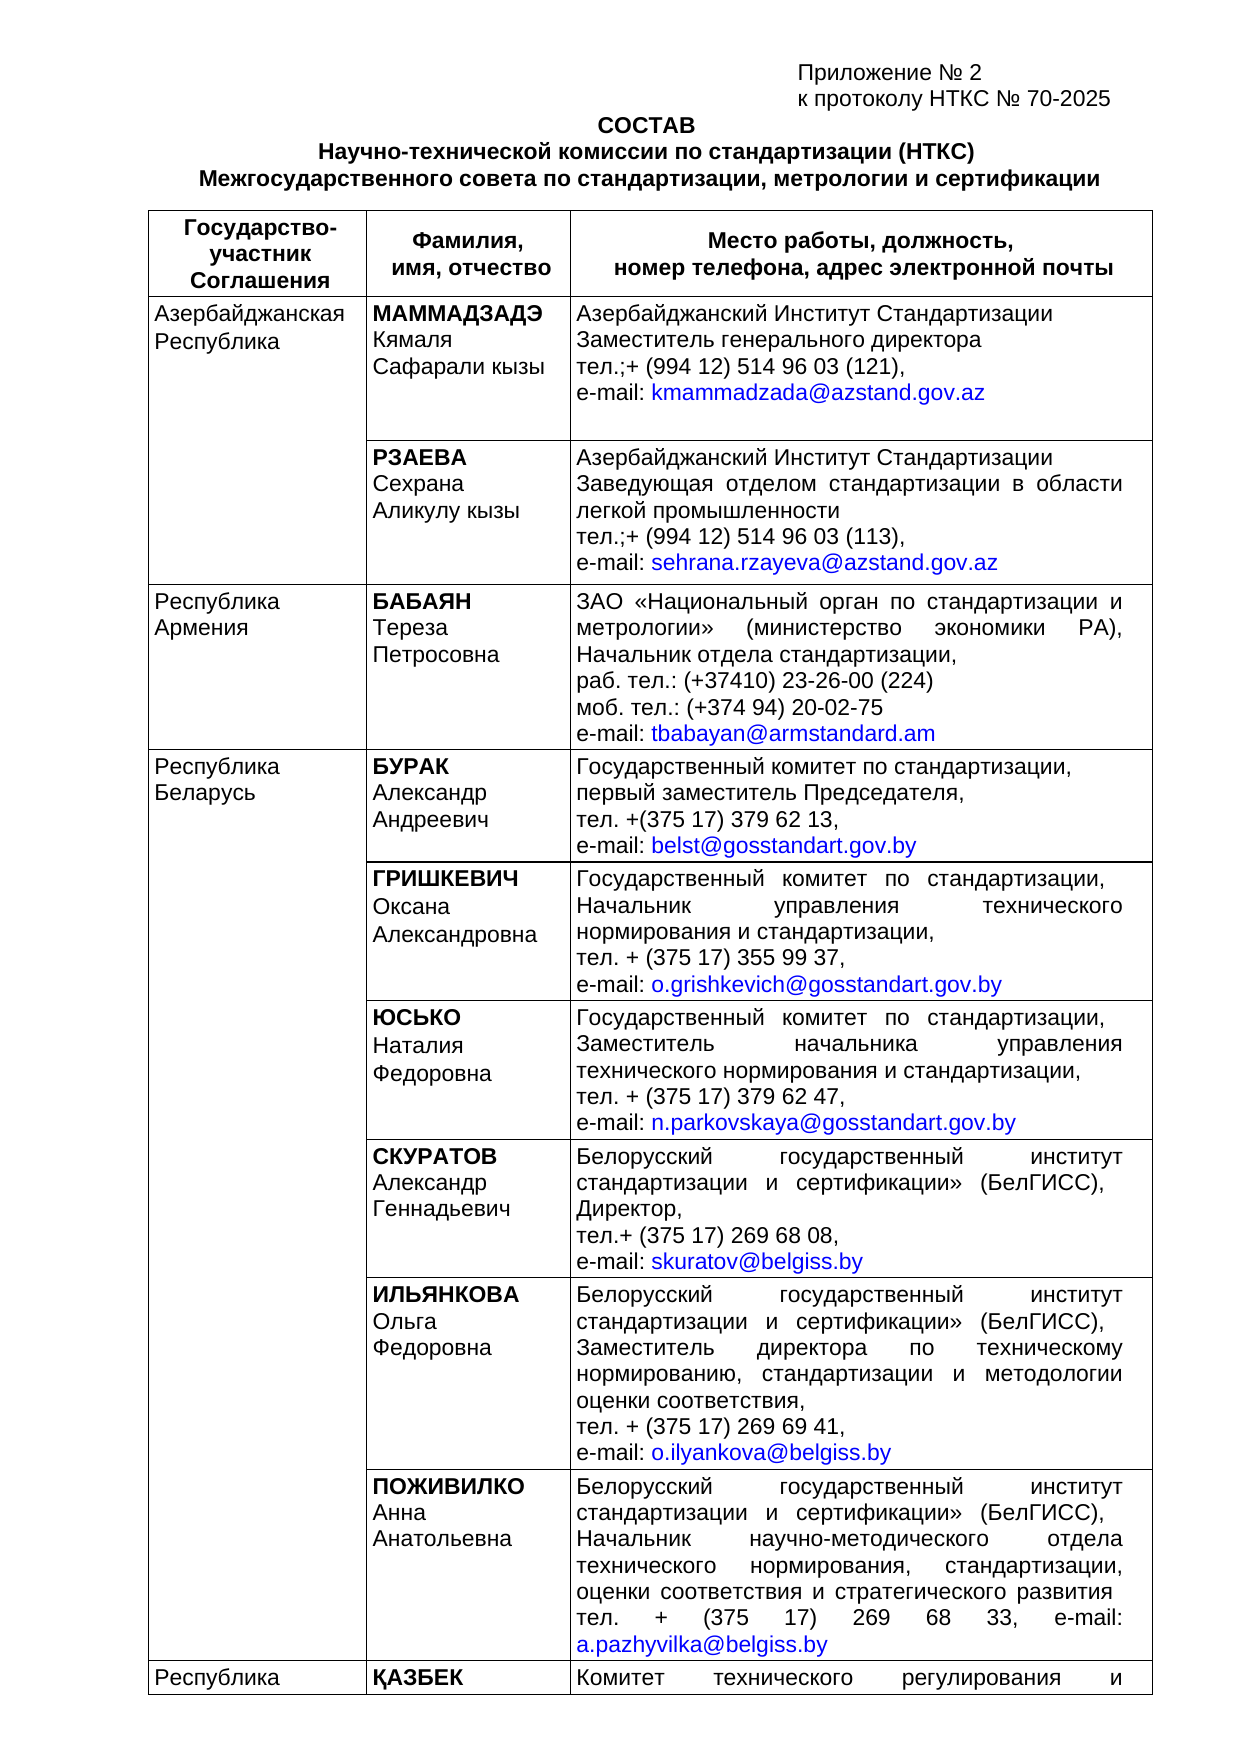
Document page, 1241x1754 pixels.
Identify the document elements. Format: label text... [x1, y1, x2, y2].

table_cell Белорусский государственный институт стандартизации и сертификации» (БелГИСС), Директор, тел.+ (375 17) 269 68 08, e-mail: skuratov@belgiss.by [571, 1140, 1152, 1277]
table_cell Государственный комитет по стандартизации, Начальник управления технического нормирования и стандартизации, тел. + (375 17) 355 99 37, е-mail: o.grishkevich@gosstandart.gov.by [571, 863, 1152, 1000]
table_cell ПОЖИВИЛКО Анна Анатольевна [367, 1470, 570, 1660]
table_cell ИЛЬЯНКОВА Ольга Федоровна [367, 1278, 570, 1469]
table_cell РЗАЕВА Сехрана Аликулу кызы [367, 441, 570, 584]
table_cell ЮСЬКО Наталия Федоровна [367, 1001, 570, 1139]
table_cell Гришкевич Оксана Александровна [367, 863, 570, 1000]
table_cell Белорусский государственный институт стандартизации и сертификации» (БелГИСС), Начальник научно-методического отдела технического нормирования, стандартизации, оценки соответствия и стратегического развития тел. + (375 17) 269 68 33, e-mail: a.pazhyvilka@belgiss.by [571, 1470, 1152, 1660]
table_cell БУРАК Александр Андреевич [367, 750, 570, 861]
table_cell Республика Армения [149, 585, 366, 749]
table_cell Государственный комитет по стандартизации, Заместитель начальника управления технического нормирования и стандартизации, тел. + (375 17) 379 62 47, е-mail: n.parkovskaya@gosstandart.gov.by [571, 1001, 1152, 1139]
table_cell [571, 1661, 1152, 1694]
table_cell БАБАЯН Тереза Петросовна [367, 585, 570, 749]
table_cell Азербайджанский Институт Стандартизации Заместитель генерального директора тел.;+ (994 12) 514 96 03 (121), e-mail: kmammadzada@azstand.gov.az [571, 297, 1152, 440]
table_cell ҚАЗБЕК Нұрбек Даниярұлы [367, 1661, 570, 1694]
table_header Фамилия, имя, отчество [367, 211, 570, 296]
table_header Место работы, должность, номер телефона, адрес электронной почты [571, 211, 1152, 296]
table_cell ЗАО «Национальный орган по стандартизации и метрологии» (министерство экономики РА), Начальник отдела стандартизации, раб. тел.: (+37410) 23-26-00 (224) моб. тел.: (+374 94) 20-02-75 е-mail: tbabayan@armstandard.am [571, 585, 1152, 749]
table_cell Республика Казахстан [149, 1661, 366, 1694]
table_cell МАММАДЗАДЭ Кямаля Сафарали кызы [367, 297, 570, 440]
table_header Государство-участник Соглашения [149, 211, 366, 296]
table_cell Белорусский государственный институт стандартизации и сертификации» (БелГИСС), Заместитель директора по техническому нормированию, стандартизации и методологии оценки соответствия, тел. + (375 17) 269 69 41, e-mail: o.ilyankova@belgiss.by [571, 1278, 1152, 1469]
table_cell Республика Беларусь [149, 750, 366, 1660]
table_cell Азербайджанская Республика [149, 297, 366, 584]
title СОСТАВ Научно-технической комиссии по стандартизации (НТКС) Межгосударственного совета по стандартизации, метрологии и сертификации [148, 112, 1152, 191]
table_cell Азербайджанский Институт Стандартизации Заведующая отделом стандартизации в области легкой промышленности тел.;+ (994 12) 514 96 03 (113), e-mail: sehrana.rzayeva@azstand.gov.az [571, 441, 1152, 584]
table_cell Государственный комитет по стандартизации, первый заместитель Председателя, тел. +(375 17) 379 62 13, е-mail: belst@gosstandart.gov.by [571, 750, 1152, 861]
table_cell СКУРАТОВ Александр Геннадьевич [367, 1140, 570, 1277]
